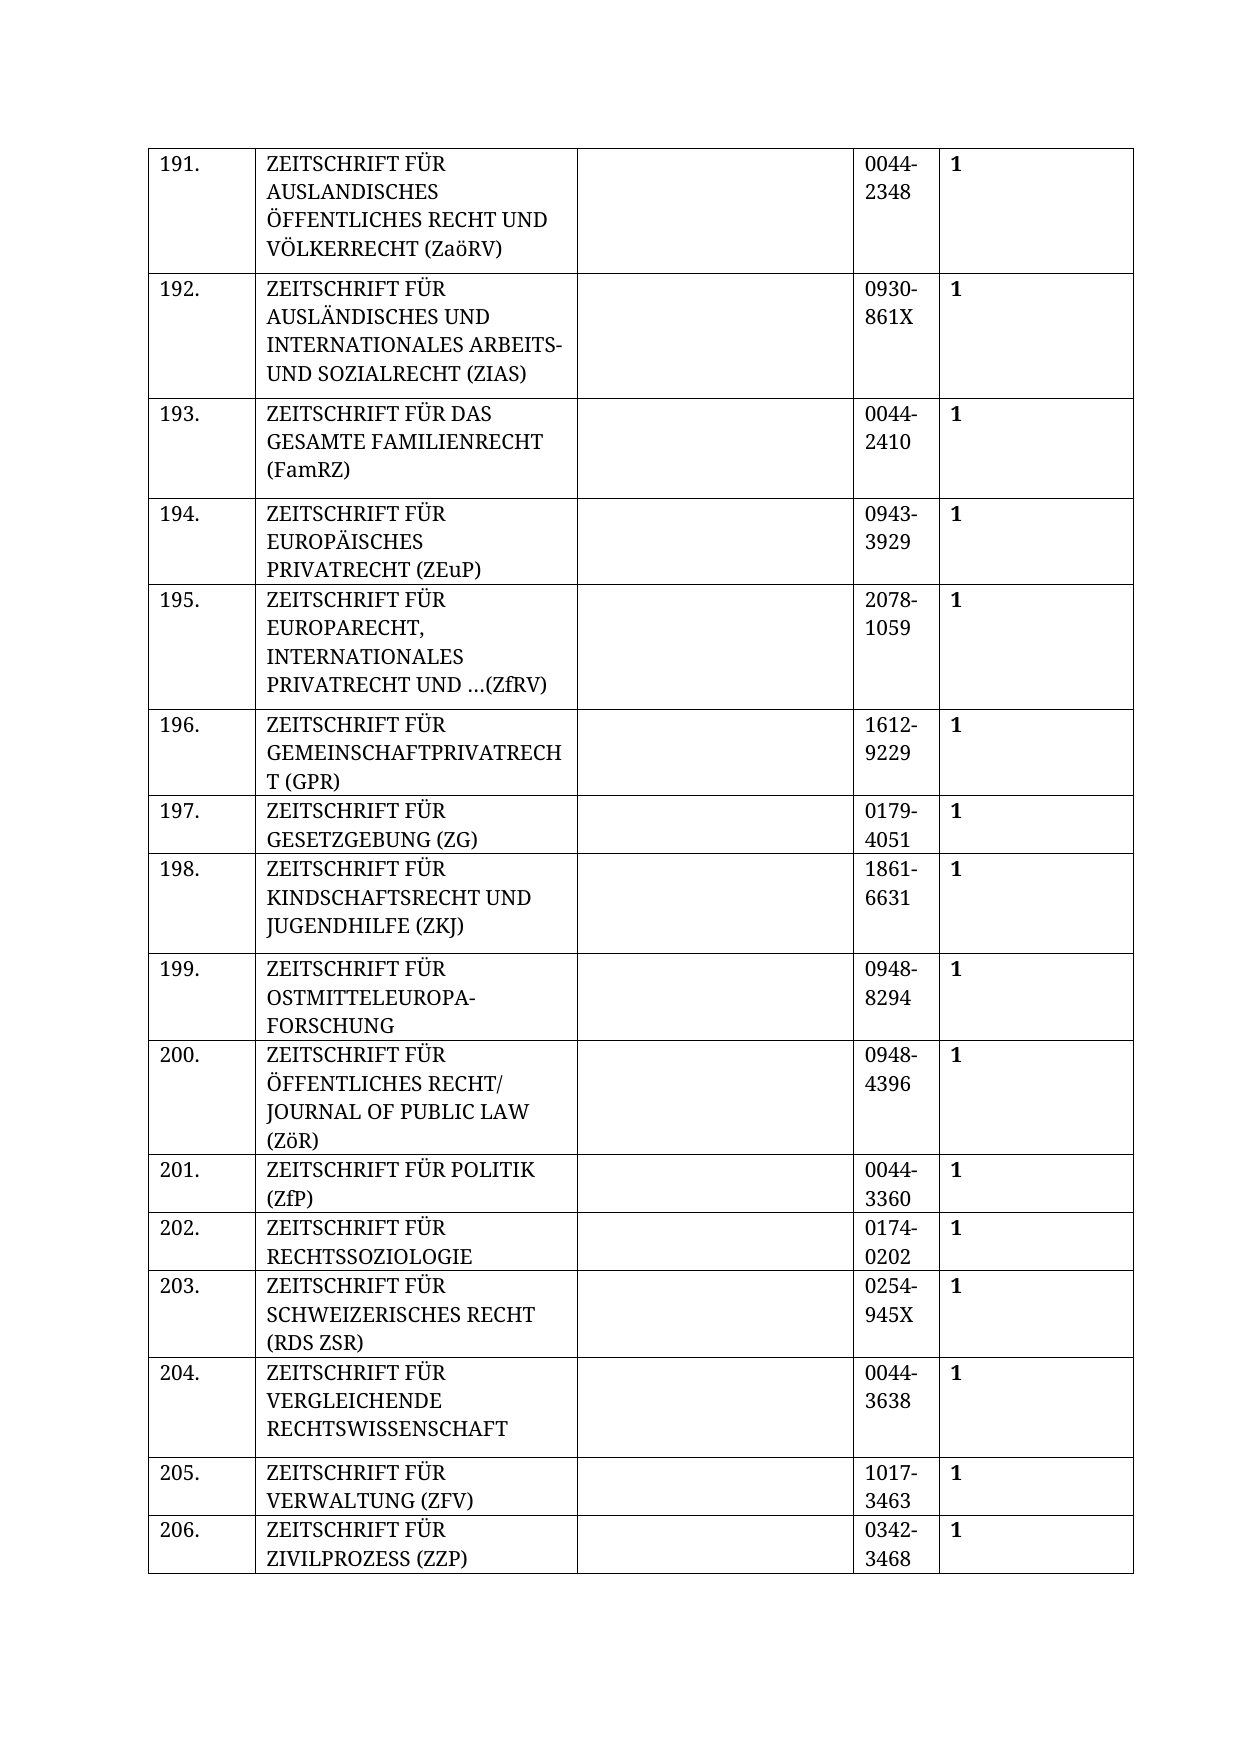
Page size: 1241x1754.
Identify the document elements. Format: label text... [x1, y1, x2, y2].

table_cell ZEITSCHRIFT FÜR DAS GESAMTE FAMILIENRECHT (FamRZ) [256, 399, 577, 498]
table_cell 1 [940, 399, 1133, 498]
table_cell 1 [940, 1516, 1133, 1572]
table_cell 2078-1059 [854, 585, 939, 709]
table_cell 0943-3929 [854, 499, 939, 584]
table_cell 1 [940, 1155, 1133, 1212]
table_cell 1 [940, 1271, 1133, 1357]
table_cell 203. [149, 1271, 255, 1357]
table_cell 1 [940, 854, 1133, 953]
table_cell 200. [149, 1041, 255, 1154]
table_cell 205. [149, 1458, 255, 1514]
table_cell ZEITSCHRIFT FÜR KINDSCHAFTSRECHT UND JUGENDHILFE (ZKJ) [256, 854, 577, 953]
table_cell 0254-945X [854, 1271, 939, 1357]
table_cell 197. [149, 796, 255, 853]
table_cell ZEITSCHRIFT FÜR VERGLEICHENDE RECHTSWISSENSCHAFT [256, 1358, 577, 1457]
table_cell 0948-4396 [854, 1041, 939, 1154]
table_cell 1 [940, 1213, 1133, 1270]
table_cell ZEITSCHRIFT FÜR SCHWEIZERISCHES RECHT (RDS ZSR) [256, 1271, 577, 1357]
table_cell [578, 854, 853, 953]
table_cell [578, 954, 853, 1039]
table_cell [578, 1458, 853, 1514]
table_cell [578, 710, 853, 795]
table_cell ZEITSCHRIFT FÜR GESETZGEBUNG (ZG) [256, 796, 577, 853]
table_cell [578, 1271, 853, 1357]
table_cell 191. [149, 149, 255, 273]
table_cell 193. [149, 399, 255, 498]
table_cell 1 [940, 585, 1133, 709]
table_cell 0174-0202 [854, 1213, 939, 1270]
table_cell [578, 1213, 853, 1270]
table_cell 1 [940, 149, 1133, 273]
table_cell 1 [940, 1458, 1133, 1514]
table_cell 206. [149, 1516, 255, 1572]
table_cell ZEITSCHRIFT FÜR OSTMITTELEUROPA-FORSCHUNG [256, 954, 577, 1039]
table_cell ZEITSCHRIFT FÜR AUSLÄNDISCHES UND INTERNATIONALES ARBEITS-UND SOZIALRECHT (ZIAS) [256, 274, 577, 398]
table_cell 0179-4051 [854, 796, 939, 853]
table_cell [578, 796, 853, 853]
table_cell ZEITSCHRIFT FÜR ÖFFENTLICHES RECHT/ JOURNAL OF PUBLIC LAW (ZöR) [256, 1041, 577, 1154]
table_cell 1 [940, 796, 1133, 853]
table_cell 198. [149, 854, 255, 953]
table_cell [578, 1155, 853, 1212]
table_cell 192. [149, 274, 255, 398]
table_cell 204. [149, 1358, 255, 1457]
table_cell ZEITSCHRIFT FÜR GEMEINSCHAFTPRIVATRECHT (GPR) [256, 710, 577, 795]
table_cell 199. [149, 954, 255, 1039]
table_cell 0948-8294 [854, 954, 939, 1039]
table_cell [578, 149, 853, 273]
table_cell 0044-2348 [854, 149, 939, 273]
table_cell [578, 585, 853, 709]
table_cell [578, 499, 853, 584]
table_cell 194. [149, 499, 255, 584]
table_cell 0342-3468 [854, 1516, 939, 1572]
table_cell ZEITSCHRIFT FÜR ZIVILPROZESS (ZZP) [256, 1516, 577, 1572]
table_cell 201. [149, 1155, 255, 1212]
table_cell [578, 274, 853, 398]
table_cell ZEITSCHRIFT FÜR RECHTSSOZIOLOGIE [256, 1213, 577, 1270]
table_cell 1 [940, 710, 1133, 795]
table_cell 0930-861X [854, 274, 939, 398]
table_cell 1 [940, 1041, 1133, 1154]
table_cell [578, 1041, 853, 1154]
table_cell 196. [149, 710, 255, 795]
table_cell ZEITSCHRIFT FÜR VERWALTUNG (ZFV) [256, 1458, 577, 1514]
table_cell 0044-2410 [854, 399, 939, 498]
table_cell 1 [940, 274, 1133, 398]
table_cell ZEITSCHRIFT FÜR EUROPARECHT, INTERNATIONALES PRIVATRECHT UND …(ZfRV) [256, 585, 577, 709]
table_cell 1861-6631 [854, 854, 939, 953]
table_cell 1017-3463 [854, 1458, 939, 1514]
table_cell 0044-3360 [854, 1155, 939, 1212]
table_cell 195. [149, 585, 255, 709]
table_cell 1 [940, 1358, 1133, 1457]
table_cell ZEITSCHRIFT FÜR AUSLANDISCHES ÖFFENTLICHES RECHT UND VÖLKERRECHT (ZaöRV) [256, 149, 577, 273]
table_cell 1612-9229 [854, 710, 939, 795]
table_cell ZEITSCHRIFT FÜR POLITIK (ZfP) [256, 1155, 577, 1212]
table_cell 202. [149, 1213, 255, 1270]
table_cell 0044-3638 [854, 1358, 939, 1457]
table_cell ZEITSCHRIFT FÜR EUROPÄISCHES PRIVATRECHT (ZEuP) [256, 499, 577, 584]
table_cell [578, 1358, 853, 1457]
table_cell 1 [940, 499, 1133, 584]
table_cell [578, 1516, 853, 1572]
table_cell [578, 399, 853, 498]
table_cell 1 [940, 954, 1133, 1039]
